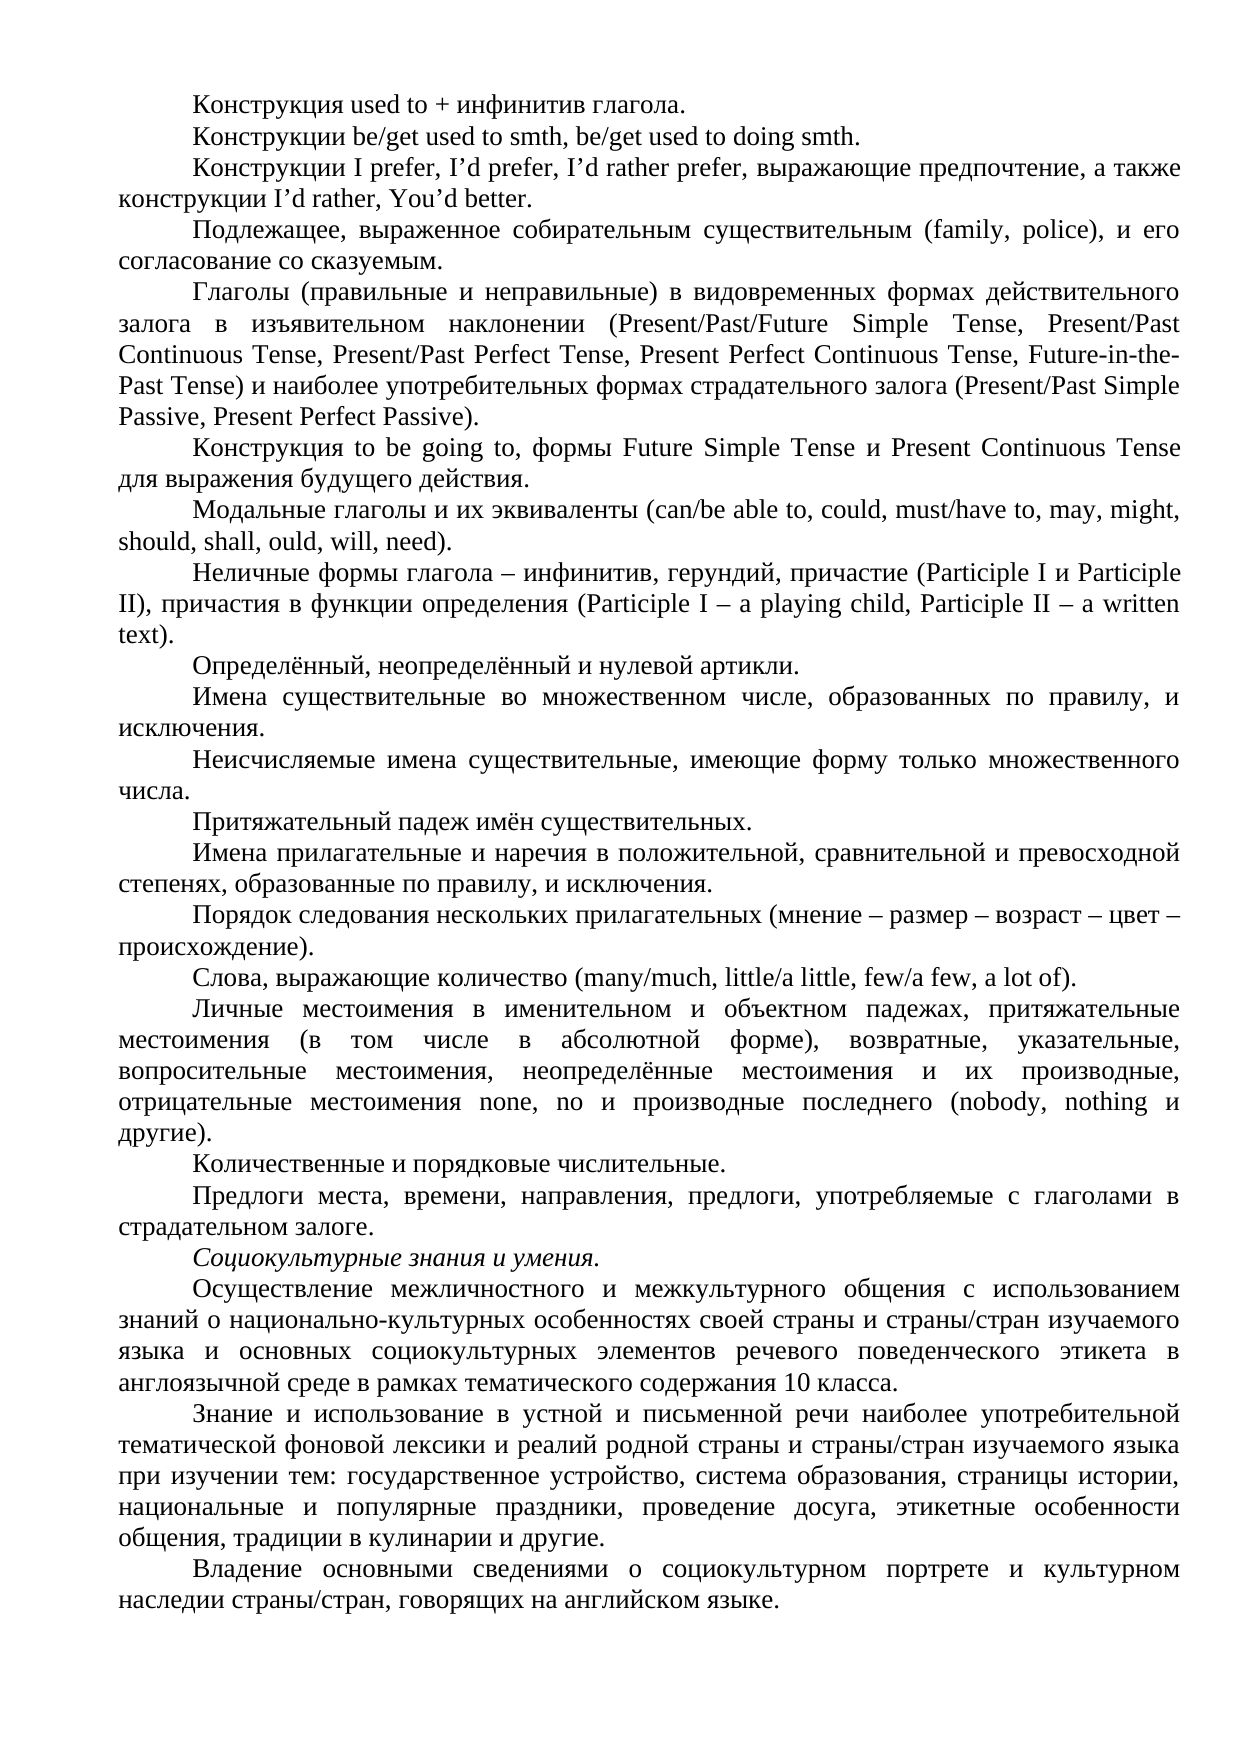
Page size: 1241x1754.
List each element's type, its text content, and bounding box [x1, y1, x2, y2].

text Конструкции be/get used to smth, be/get used to doing smth. [118, 120, 1181, 151]
text Неличные формы глагола – инфинитив, герундий, причастие (Participle I и Participle II), причастия в функции определения (Participle I – a playing child, Participle II – a written text). [118, 556, 1181, 649]
text Имена существительные во множественном числе, образованных по правилу, и исключения. [118, 680, 1181, 743]
text Владение основными сведениями о социокультурном портрете и культурном наследии страны/стран, говорящих на английском языке. [118, 1552, 1181, 1615]
text Слова, выражающие количество (many/much, little/a little, few/a few, a lot of). [118, 961, 1181, 992]
text Социокультурные знания и умения. [118, 1241, 1181, 1272]
text Притяжательный падеж имён существительных. [118, 805, 1181, 836]
text Модальные глаголы и их эквиваленты (can/be able to, could, must/have to, may, might, should, shall, ould, will, need). [118, 493, 1181, 556]
text Предлоги места, времени, направления, предлоги, употребляемые с глаголами в страдательном залоге. [118, 1179, 1181, 1241]
text Конструкция used to + инфинитив глагола. [118, 89, 1181, 120]
text Знание и использование в устной и письменной речи наиболее употребительной тематической фоновой лексики и реалий родной страны и страны/стран изучаемого языка при изучении тем: государственное устройство, система образования, страницы истории, национальные и популярные праздники, проведение досуга, этикетные особенности общения, традиции в кулинарии и другие. [118, 1397, 1181, 1552]
text Порядок следования нескольких прилагательных (мнение – размер – возраст – цвет – происхождение). [118, 898, 1181, 961]
text Определённый, неопределённый и нулевой артикли. [118, 649, 1181, 680]
text Имена прилагательные и наречия в положительной, сравнительной и превосходной степенях, образованные по правилу, и исключения. [118, 836, 1181, 898]
text Конструкция to be going to, формы Future Simple Tense и Present Continuous Tense для выражения будущего действия. [118, 431, 1181, 493]
text Осуществление межличностного и межкультурного общения с использованием знаний о национально-культурных особенностях своей страны и страны/стран изучаемого языка и основных социокультурных элементов речевого поведенческого этикета в англоязычной среде в рамках тематического содержания 10 класса. [118, 1272, 1181, 1397]
text Глаголы (правильные и неправильные) в видовременных формах действительного залога в изъявительном наклонении (Present/Past/Future Simple Tense, Present/Past Continuous Tense, Present/Past Perfect Tense, Present Perfect Continuous Tense, Future-in-the-Past Tense) и наиболее употребительных формах страдательного залога (Present/Past Simple Passive, Present Perfect Passive). [118, 276, 1181, 431]
text Подлежащее, выраженное собирательным существительным (family, police), и его согласование со сказуемым. [118, 213, 1181, 276]
text Конструкции I prefer, I’d prefer, I’d rather prefer, выражающие предпочтение, а также конструкции I’d rather, You’d better. [118, 151, 1181, 213]
text Личные местоимения в именительном и объектном падежах, притяжательные местоимения (в том числе в абсолютной форме), возвратные, указательные, вопросительные местоимения, неопределённые местоимения и их производные, отрицательные местоимения none, no и производные последнего (nobody, nothing и другие). [118, 992, 1181, 1148]
text Количественные и порядковые числительные. [118, 1148, 1181, 1179]
text Неисчисляемые имена существительные, имеющие форму только множественного числа. [118, 743, 1181, 805]
